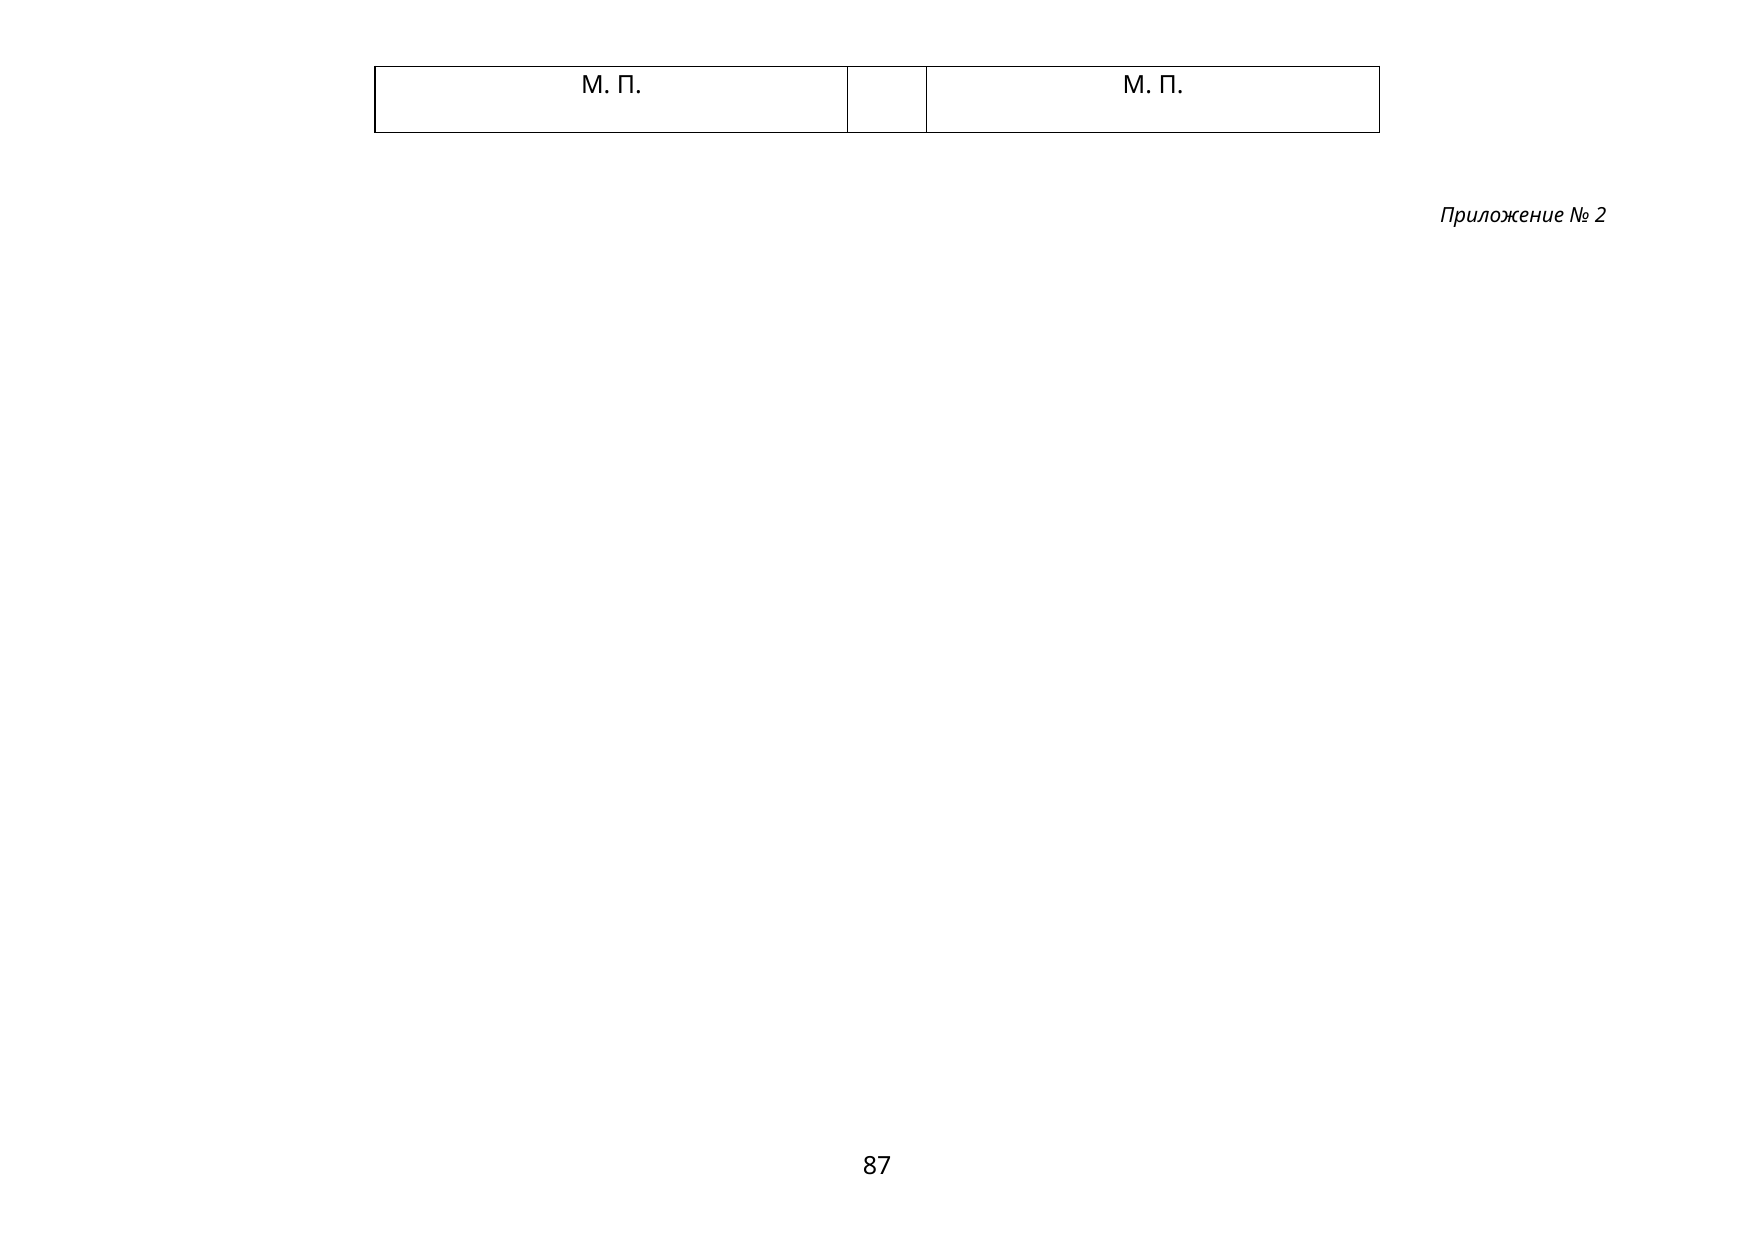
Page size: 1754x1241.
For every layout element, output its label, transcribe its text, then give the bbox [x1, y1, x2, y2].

text Приложение № 2 [148, 200, 1606, 229]
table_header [376, 67, 847, 132]
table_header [927, 67, 1379, 132]
table_header [848, 67, 926, 132]
